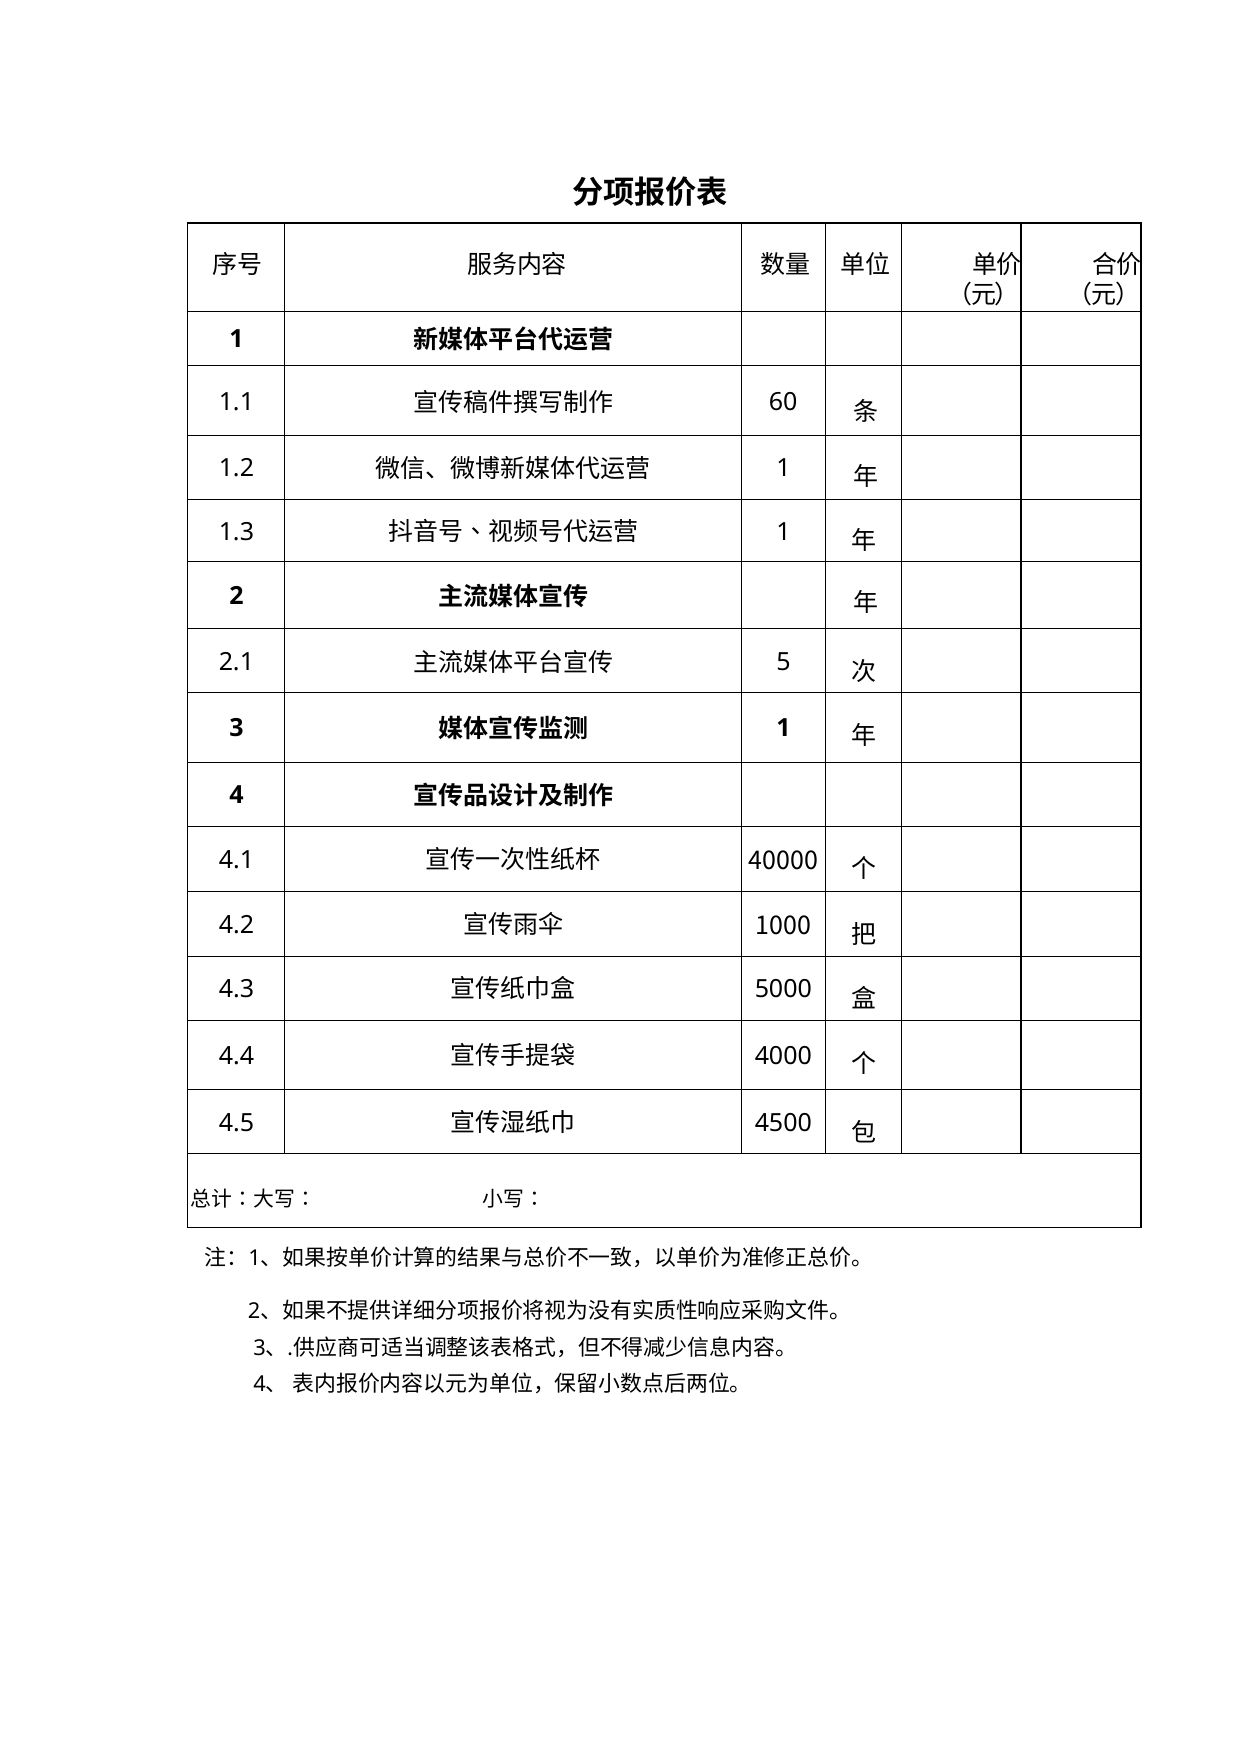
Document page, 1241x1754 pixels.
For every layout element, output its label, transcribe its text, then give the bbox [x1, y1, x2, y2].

table_header 数量 [742, 224, 825, 311]
table_cell [1022, 366, 1140, 434]
table_cell [742, 562, 825, 628]
table_cell 主流媒体平台宣传 [285, 629, 741, 692]
table_cell [1022, 312, 1140, 365]
table_header 合价（元） [1022, 224, 1140, 311]
text 注：1、如果按单价计算的结果与总价不一致，以单价为准修正总价。 [204, 1242, 1053, 1272]
table_cell 次 [826, 629, 901, 692]
table_cell 媒体宣传监测 [285, 693, 741, 761]
table_cell [1022, 500, 1140, 561]
table_cell [1022, 693, 1140, 761]
table_cell [1022, 763, 1140, 826]
table_cell 宣传湿纸巾 [285, 1090, 741, 1153]
table_cell 2 [188, 562, 284, 628]
table_cell 4000 [742, 1021, 825, 1089]
table_cell [1022, 562, 1140, 628]
table_cell [1022, 1090, 1140, 1153]
table_cell [902, 693, 1020, 761]
table_cell 年 [826, 436, 901, 499]
table_cell 1.3 [188, 500, 284, 561]
table_cell 4 [188, 763, 284, 826]
table_cell [902, 957, 1020, 1020]
table_cell 4.1 [188, 827, 284, 891]
table_cell 宣传雨伞 [285, 892, 741, 956]
table_cell 个 [826, 827, 901, 891]
table_cell 年 [826, 500, 901, 561]
table_cell 1 [742, 436, 825, 499]
table_cell 1000 [742, 892, 825, 956]
table_cell 总计：大写： 小写： [188, 1154, 1140, 1227]
table_cell [902, 436, 1020, 499]
table_cell [902, 366, 1020, 434]
table_cell 宣传手提袋 [285, 1021, 741, 1089]
table_cell 1 [742, 693, 825, 761]
table_cell [902, 892, 1020, 956]
table_header 单位 [826, 224, 901, 311]
table_cell [902, 763, 1020, 826]
table_cell 新媒体平台代运营 [285, 312, 741, 365]
list 3、.供应商可适当调整该表格式，但不得减少信息内容。 [187, 1331, 1053, 1361]
table_cell 5 [742, 629, 825, 692]
table_cell [826, 763, 901, 826]
list 4、 表内报价内容以元为单位，保留小数点后两位。 [187, 1368, 1053, 1398]
table_cell [902, 1021, 1020, 1089]
table_cell [742, 312, 825, 365]
table_cell [902, 562, 1020, 628]
table_cell 年 [826, 693, 901, 761]
table_cell 60 [742, 366, 825, 434]
table_cell 宣传稿件撰写制作 [285, 366, 741, 434]
table_cell 把 [826, 892, 901, 956]
table_cell 1 [742, 500, 825, 561]
table_cell 1.1 [188, 366, 284, 434]
table_header 单价（元） [902, 224, 1020, 311]
table_cell 主流媒体宣传 [285, 562, 741, 628]
table_cell [902, 629, 1020, 692]
table_cell 个 [826, 1021, 901, 1089]
table_cell [1022, 957, 1140, 1020]
table_cell 抖音号、视频号代运营 [285, 500, 741, 561]
table_cell [902, 312, 1020, 365]
table_header 服务内容 [285, 224, 741, 311]
table_cell 微信、微博新媒体代运营 [285, 436, 741, 499]
text 2、如果不提供详细分项报价将视为没有实质性响应采购文件。 [248, 1295, 1053, 1324]
table_cell [1022, 827, 1140, 891]
table_cell 2.1 [188, 629, 284, 692]
table_cell 40000 [742, 827, 825, 891]
table_cell [742, 763, 825, 826]
table_cell [826, 312, 901, 365]
table_cell [1022, 1021, 1140, 1089]
text 分项报价表 [572, 172, 1053, 211]
table_cell 4.4 [188, 1021, 284, 1089]
table_cell 4.3 [188, 957, 284, 1020]
table_cell [902, 1090, 1020, 1153]
table_cell 包 [826, 1090, 901, 1153]
table_cell 宣传品设计及制作 [285, 763, 741, 826]
table_cell 4500 [742, 1090, 825, 1153]
table_cell [1022, 629, 1140, 692]
table_header 序号 [188, 224, 284, 311]
table_cell [902, 500, 1020, 561]
table_cell 盒 [826, 957, 901, 1020]
table_cell 5000 [742, 957, 825, 1020]
table_cell 宣传一次性纸杯 [285, 827, 741, 891]
table_cell 4.5 [188, 1090, 284, 1153]
table_cell 3 [188, 693, 284, 761]
table_cell 4.2 [188, 892, 284, 956]
table_cell 条 [826, 366, 901, 434]
table_cell [1022, 892, 1140, 956]
table_cell 1.2 [188, 436, 284, 499]
table_cell 宣传纸巾盒 [285, 957, 741, 1020]
table_cell [902, 827, 1020, 891]
table_cell 年 [826, 562, 901, 628]
table_cell [1022, 436, 1140, 499]
table_cell 1 [188, 312, 284, 365]
